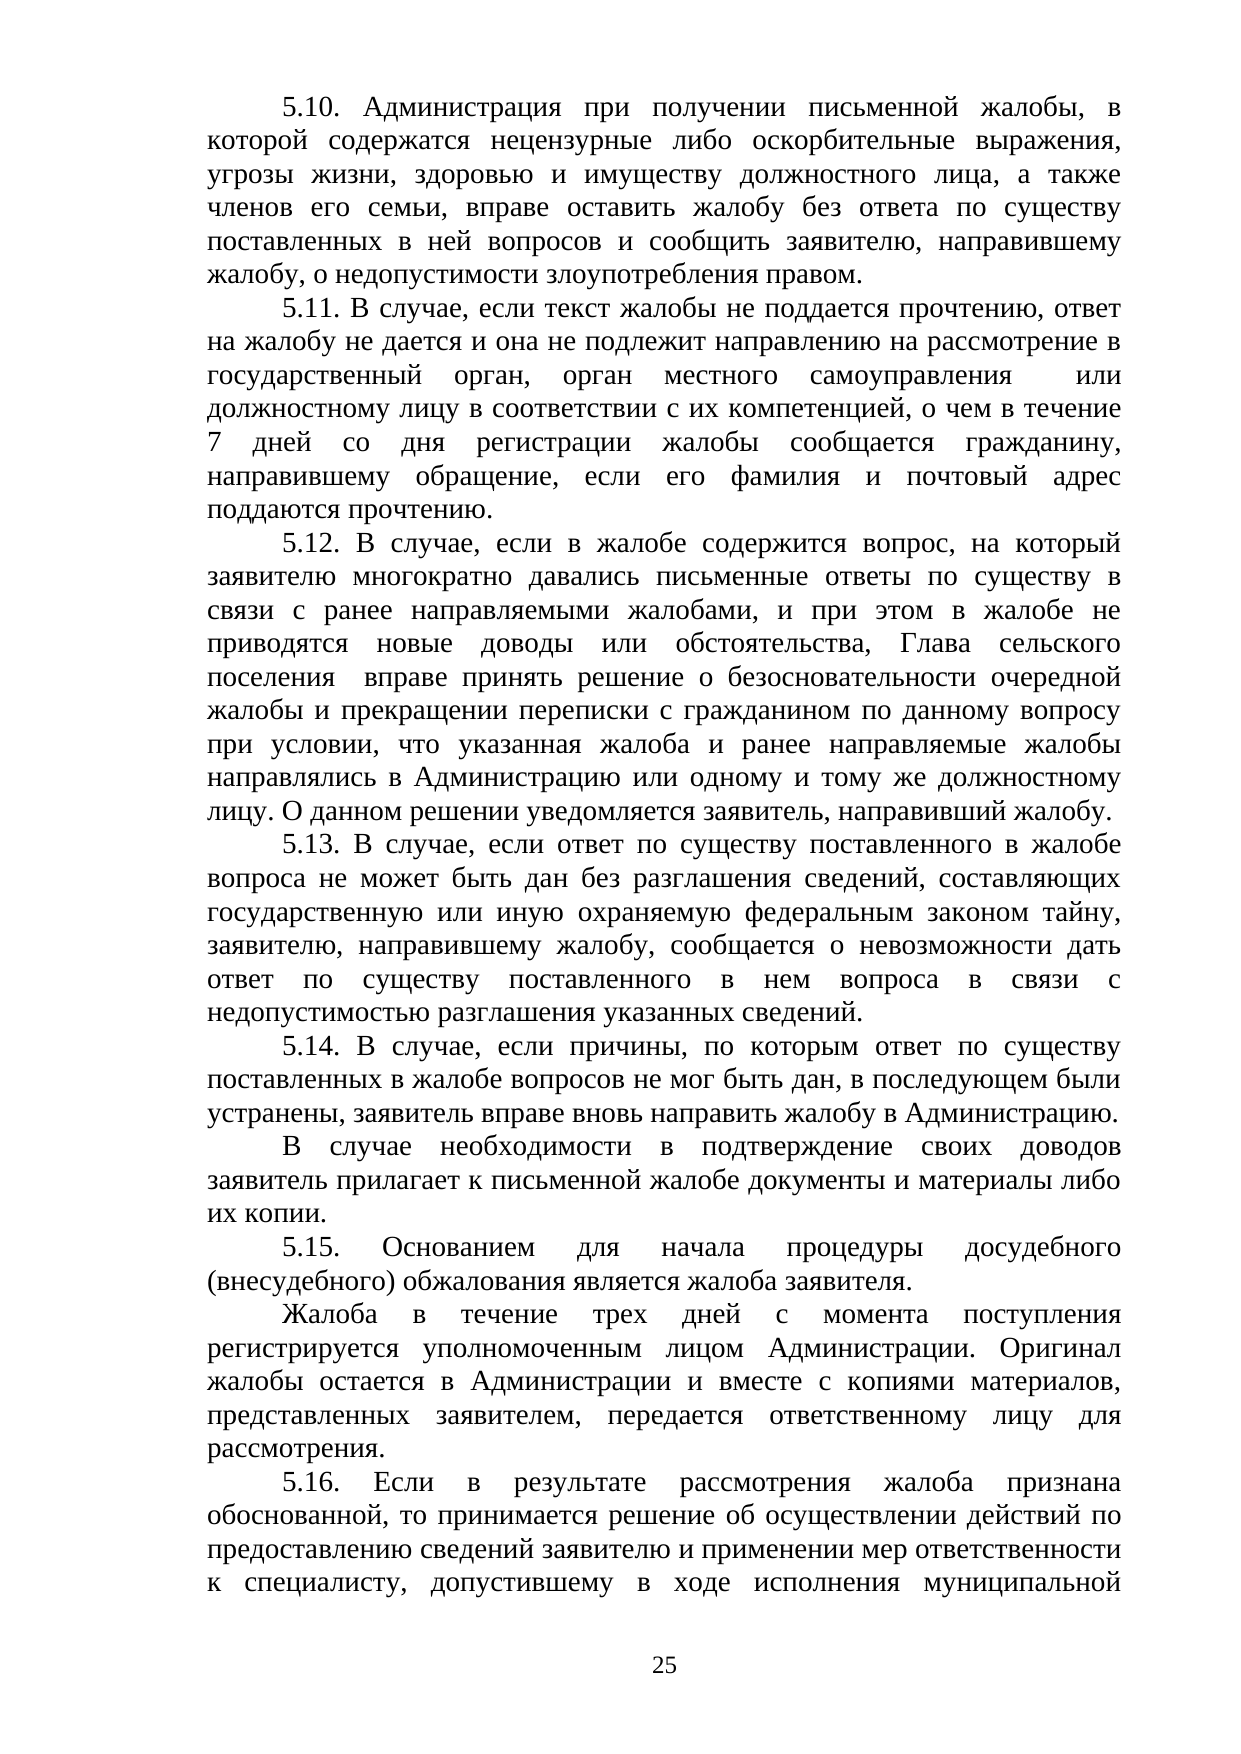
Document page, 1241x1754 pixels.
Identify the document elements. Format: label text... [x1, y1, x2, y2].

text 5.13. В случае, если ответ по существу поставленного в жалобе вопроса не может быть дан без разглашения сведений, составляющих государственную или иную охраняемую федеральным законом тайну, заявителю, направившему жалобу, сообщается о невозможности дать ответ по существу поставленного в нем вопроса в связи с недопустимостью разглашения указанных сведений. [207, 827, 1122, 1028]
text 5.11. В случае, если текст жалобы не поддается прочтению, ответ на жалобу не дается и она не подлежит направлению на рассмотрение в государственный орган, орган местного самоуправления или должностному лицу в соответствии с их компетенцией, о чем в течение 7 дней со дня регистрации жалобы сообщается гражданину, направившему обращение, если его фамилия и почтовый адрес поддаются прочтению. [207, 290, 1122, 525]
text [207, 1464, 1122, 1598]
text 5.10. Администрация при получении письменной жалобы, в которой содержатся нецензурные либо оскорбительные выражения, угрозы жизни, здоровью и имуществу должностного лица, а также членов его семьи, вправе оставить жалобу без ответа по существу поставленных в ней вопросов и сообщить заявителю, направившему жалобу, о недопустимости злоупотребления правом. [207, 89, 1122, 290]
text 5.14. В случае, если причины, по которым ответ по существу поставленных в жалобе вопросов не мог быть дан, в последующем были устранены, заявитель вправе вновь направить жалобу в Администрацию. [207, 1028, 1122, 1128]
text 5.15. Основанием для начала процедуры досудебного (внесудебного) обжалования является жалоба заявителя. [207, 1229, 1122, 1296]
text Жалоба в течение трех дней с момента поступления регистрируется уполномоченным лицом Администрации. Оригинал жалобы остается в Администрации и вместе с копиями материалов, представленных заявителем, передается ответственному лицу для рассмотрения. [207, 1296, 1122, 1464]
text 5.12. В случае, если в жалобе содержится вопрос, на который заявителю многократно давались письменные ответы по существу в связи с ранее направляемыми жалобами, и при этом в жалобе не приводятся новые доводы или обстоятельства, Глава сельского поселения вправе принять решение о безосновательности очередной жалобы и прекращении переписки с гражданином по данному вопросу при условии, что указанная жалоба и ранее направляемые жалобы направлялись в Администрацию или одному и тому же должностному лицу. О данном решении уведомляется заявитель, направивший жалобу. [207, 525, 1122, 827]
text В случае необходимости в подтверждение своих доводов заявитель прилагает к письменной жалобе документы и материалы либо их копии. [207, 1128, 1122, 1229]
